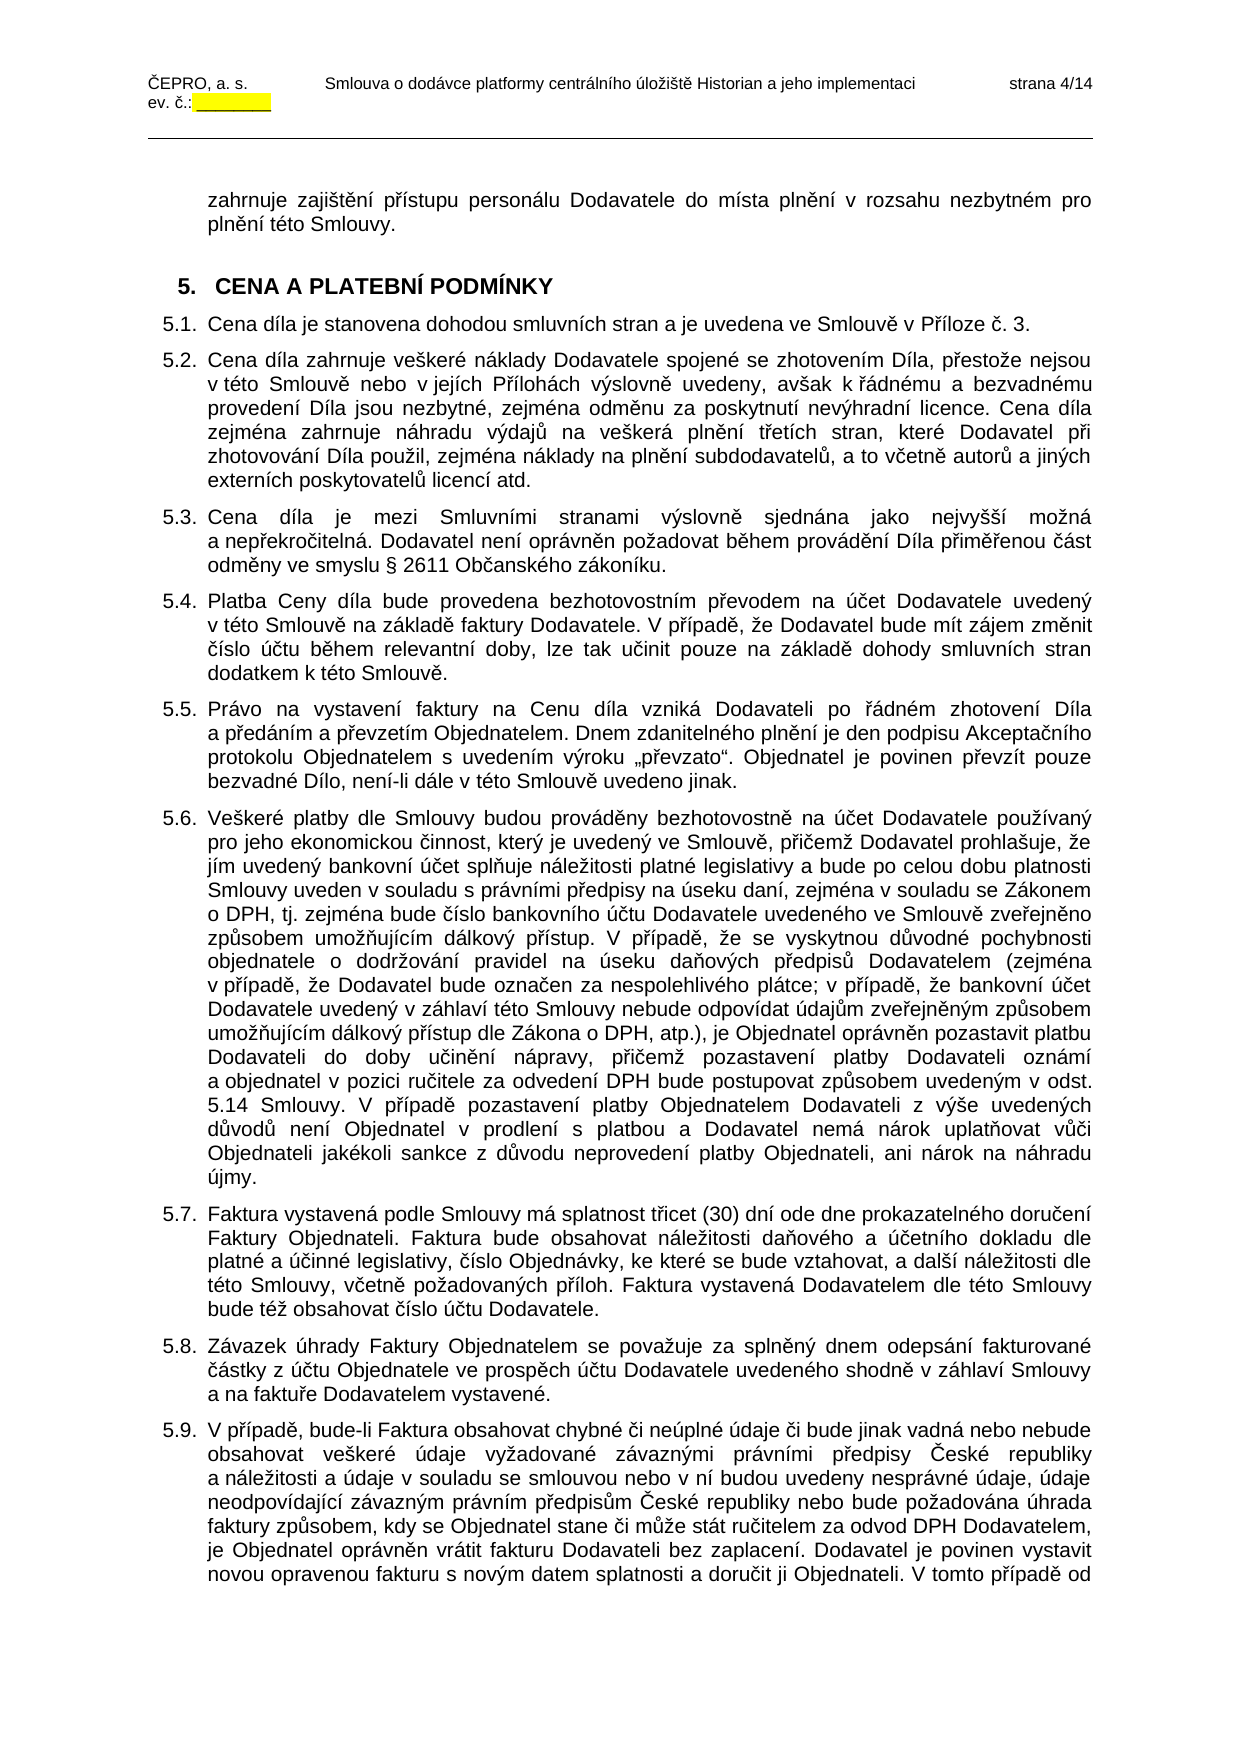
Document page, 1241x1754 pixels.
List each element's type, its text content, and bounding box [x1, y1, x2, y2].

subtitle CENA A PLATEBNÍ PODMÍNKY [177, 273, 1093, 299]
text Platba Ceny díla bude provedena bezhotovostním převodem na účet Dodavatele uvedený v této Smlouvě na základě faktury Dodavatele. V případě, že Dodavatel bude mít zájem změnit číslo účtu během relevantní doby, lze tak učinit pouze na základě dohody smluvních stran dodatkem k této Smlouvě. [162, 589, 1093, 685]
text Veškeré platby dle Smlouvy budou prováděny bezhotovostně na účet Dodavatele používaný pro jeho ekonomickou činnost, který je uvedený ve Smlouvě, přičemž Dodavatel prohlašuje, že jím uvedený bankovní účet splňuje náležitosti platné legislativy a bude po celou dobu platnosti Smlouvy uveden v souladu s právními předpisy na úseku daní, zejména v souladu se Zákonem o DPH, tj. zejména bude číslo bankovního účtu Dodavatele uvedeného ve Smlouvě zveřejněno způsobem umožňujícím dálkový přístup. V případě, že se vyskytnou důvodné pochybnosti objednatele o dodržování pravidel na úseku daňových předpisů Dodavatelem (zejména v případě, že Dodavatel bude označen za nespolehlivého plátce; v případě, že bankovní účet Dodavatele uvedený v záhlaví této Smlouvy nebude odpovídat údajům zveřejněným způsobem umožňujícím dálkový přístup dle Zákona o DPH, atp.), je Objednatel oprávněn pozastavit platbu Dodavateli do doby učinění nápravy, přičemž pozastavení platby Dodavateli oznámí a objednatel v pozici ručitele za odvedení DPH bude postupovat způsobem uvedeným v odst. 5.14 Smlouvy. V případě pozastavení platby Objednatelem Dodavateli z výše uvedených důvodů není Objednatel v prodlení s platbou a Dodavatel nemá nárok uplatňovat vůči Objednateli jakékoli sankce z důvodu neprovedení platby Objednateli, ani nárok na náhradu újmy. [162, 806, 1093, 1189]
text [162, 187, 1093, 235]
text Faktura vystavená podle Smlouvy má splatnost třicet (30) dní ode dne prokazatelného doručení Faktury Objednateli. Faktura bude obsahovat náležitosti daňového a účetního dokladu dle platné a účinné legislativy, číslo Objednávky, ke které se bude vztahovat, a další náležitosti dle této Smlouvy, včetně požadovaných příloh. Faktura vystavená Dodavatelem dle této Smlouvy bude též obsahovat číslo účtu Dodavatele. [162, 1201, 1093, 1321]
text Právo na vystavení faktury na Cenu díla vzniká Dodavateli po řádném zhotovení Díla a předáním a převzetím Objednatelem. Dnem zdanitelného plnění je den podpisu Akceptačního protokolu Objednatelem s uvedením výroku „převzato“. Objednatel je povinen převzít pouze bezvadné Dílo, není-li dále v této Smlouvě uvedeno jinak. [162, 697, 1093, 793]
text Cena díla je mezi Smluvními stranami výslovně sjednána jako nejvyšší možná a nepřekročitelná. Dodavatel není oprávněn požadovat během provádění Díla přiměřenou část odměny ve smyslu § 2611 Občanského zákoníku. [162, 504, 1093, 576]
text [162, 1418, 1093, 1586]
text Cena díla zahrnuje veškeré náklady Dodavatele spojené se zhotovením Díla, přestože nejsou v této Smlouvě nebo v jejích Přílohách výslovně uvedeny, avšak k řádnému a bezvadnému provedení Díla jsou nezbytné, zejména odměnu za poskytnutí nevýhradní licence. Cena díla zejména zahrnuje náhradu výdajů na veškerá plnění třetích stran, které Dodavatel při zhotovování Díla použil, zejména náklady na plnění subdodavatelů, a to včetně autorů a jiných externích poskytovatelů licencí atd. [162, 348, 1093, 492]
text Závazek úhrady Faktury Objednatelem se považuje za splněný dnem odepsání fakturované částky z účtu Objednatele ve prospěch účtu Dodavatele uvedeného shodně v záhlaví Smlouvy a na faktuře Dodavatelem vystavené. [162, 1334, 1093, 1406]
text Cena díla je stanovena dohodou smluvních stran a je uvedena ve Smlouvě v Příloze č. 3. [162, 312, 1093, 336]
